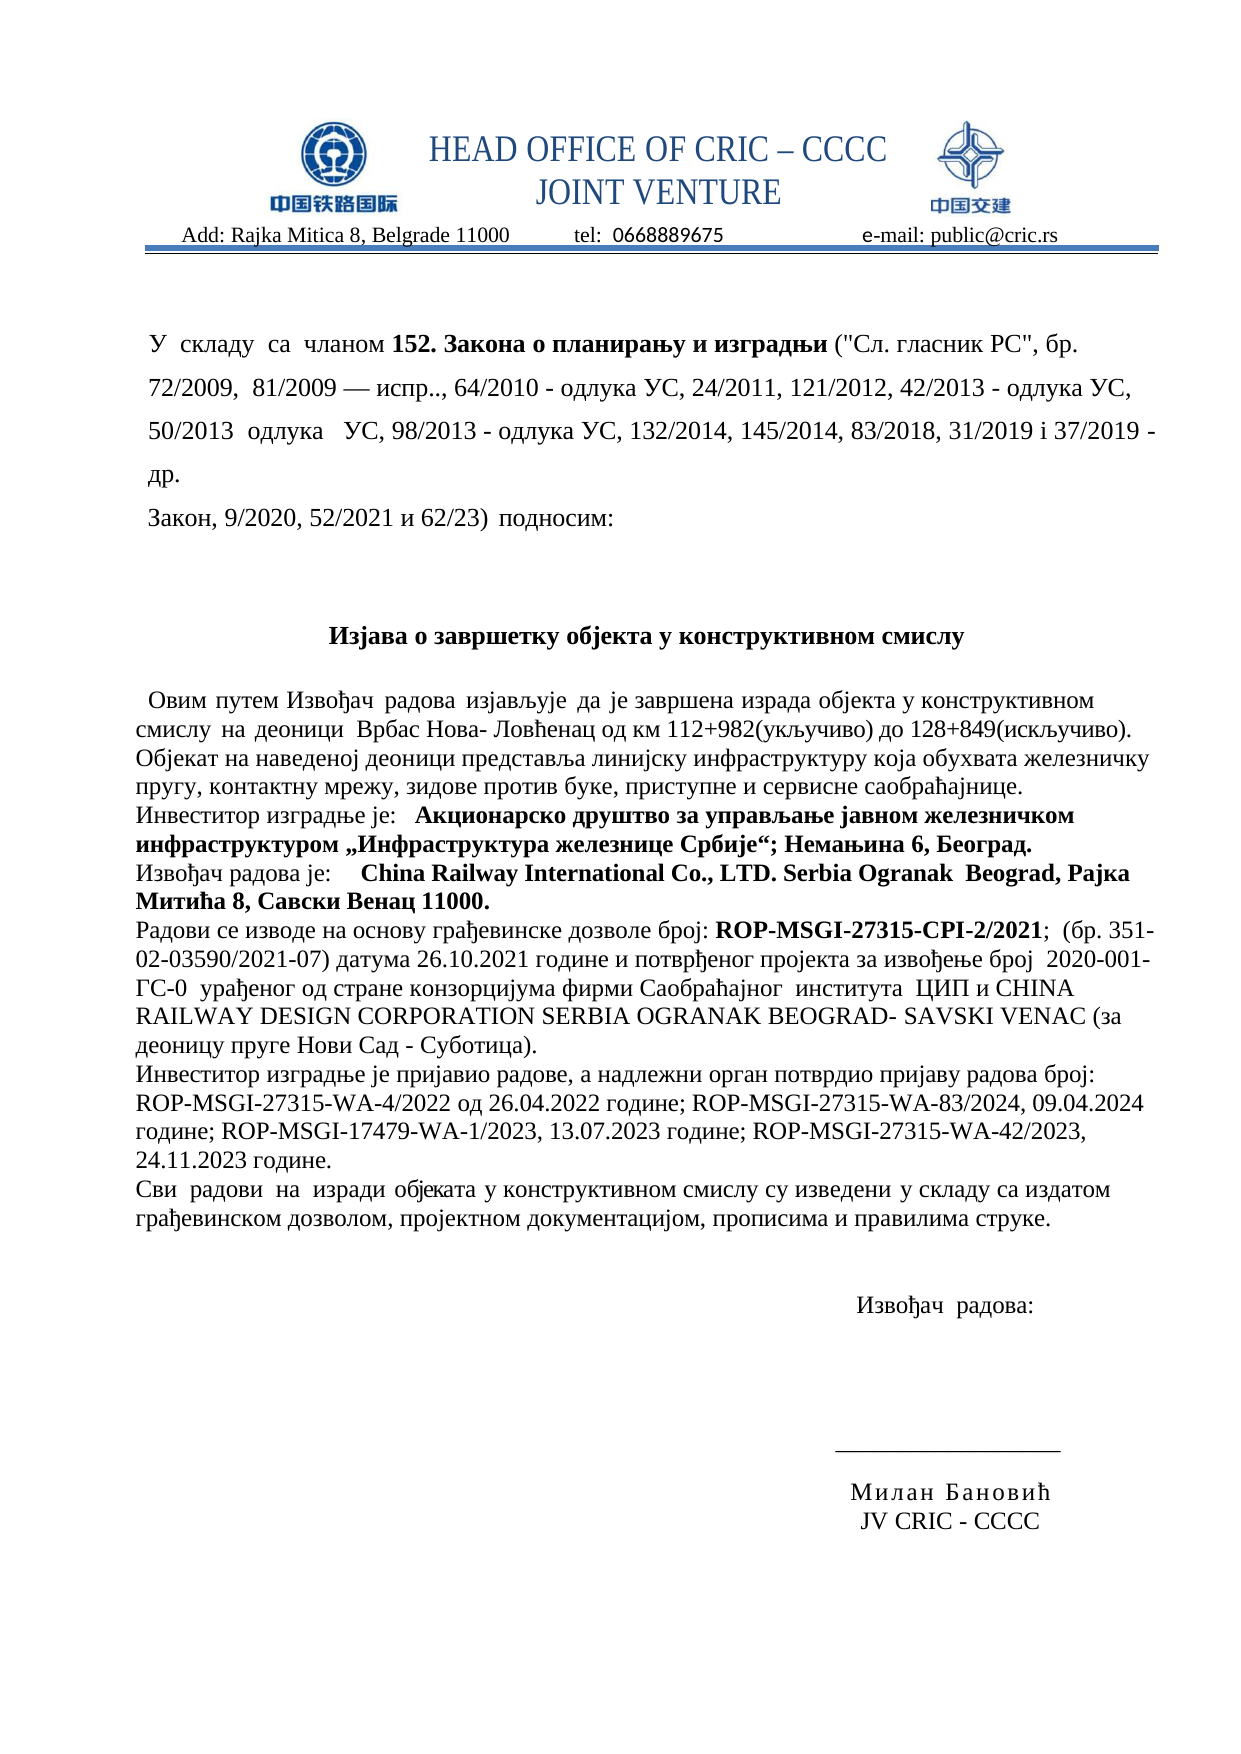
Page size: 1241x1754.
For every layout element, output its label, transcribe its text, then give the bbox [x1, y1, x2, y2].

picture [264, 118, 405, 220]
text Инвеститор изградње је пријавио радове, а надлежни орган потврдио пријаву радова број: ROP-MSGI-27315-WA-4/2022 од 26.04.2022 године; ROP-MSGI-27315-WA-83/2024, 09.04.2024 године; ROP-MSGI-17479-WA-1/2023, 13.07.2023 године; ROP-MSGI-27315-WA-42/2023, 24.11.2023 године. [135, 1059, 1165, 1174]
text Овим путем Извођач радова изјављује да је завршена израда објекта у конструктивном смислу на деоници Врбас Нова- Ловћенац од км 112+982(укључиво) до 128+849(искључиво). [135, 685, 1165, 743]
text Милан Бановић [135, 1477, 1149, 1506]
text У складу са чланом 152. Закона о планирању и изградњи ("Сл. гласник PC", бр. 72/2009, 81/2009 — испр.., 64/2010 - одлука УC, 24/2011, 121/2012, 42/2013 - одлука УC, 50/2013 одлука УC, 98/2013 - одлука УC, 132/2014, 145/2014, 83/2018, 31/2019 i 37/2019 - др. [148, 328, 1165, 488]
text Извођач радова: [135, 1290, 1148, 1319]
text Објекат на наведеној деоници представља линијску инфраструктуру која обухвата железничку пругу, контактну мрежу, зидове против буке, приступне и сервисне саобраћајнице. [135, 743, 1165, 800]
text Сви радови на изради објеката у конструктивном смислу су изведени у складу са издатом грађевинском дозволом, пројектном документацијом, прописима и правилима струке. [135, 1174, 1165, 1231]
text __________________ [135, 1431, 1165, 1454]
text Радови се изводе на основу грађевинске дозволе број: ROP-MSGI-27315-CPI-2/2021; (бр. 351-02-03590/2021-07) датума 26.10.2021 године и потврђеног пројекта за извођење број 2020-001-ГС-0 урађеног од стране конзорцијума фирми Саобраћајног института ЦИП и CHINA RAILWAY DESIGN CORPORATION SERBIA OGRANAK BEOGRAD- SAVSKI VENAC (за деоницу пруге Нови Сад - Суботица). [135, 915, 1165, 1059]
text Извођач радова је: China Railway International Co., LTD. Serbia Ogranak Beograd, Рајка Митића 8, Савски Венац 11000. [135, 858, 1165, 915]
text Закон, 9/2020, 52/2021 и 62/23) подносим: [147, 502, 966, 532]
text Add: Rajka Mitica 8, Belgrade 11000 tel: 0668889675 e-mail: public@cric.rs [135, 221, 1165, 247]
text JV CRIC - CCCC [135, 1506, 1149, 1534]
text HEAD OFFICE OF CRIC – CCCC JOINT VENTURE [429, 126, 978, 213]
text Изјава о завршетку објекта у конструктивном смислу [329, 620, 1135, 650]
picture [931, 120, 1011, 217]
subtitle Инвеститор изградње је: Акционарско друштво за управљање јавном железничком инфраструктуром „Инфраструктура железнице Србије“; Немањина 6, Београд. [135, 800, 1165, 858]
